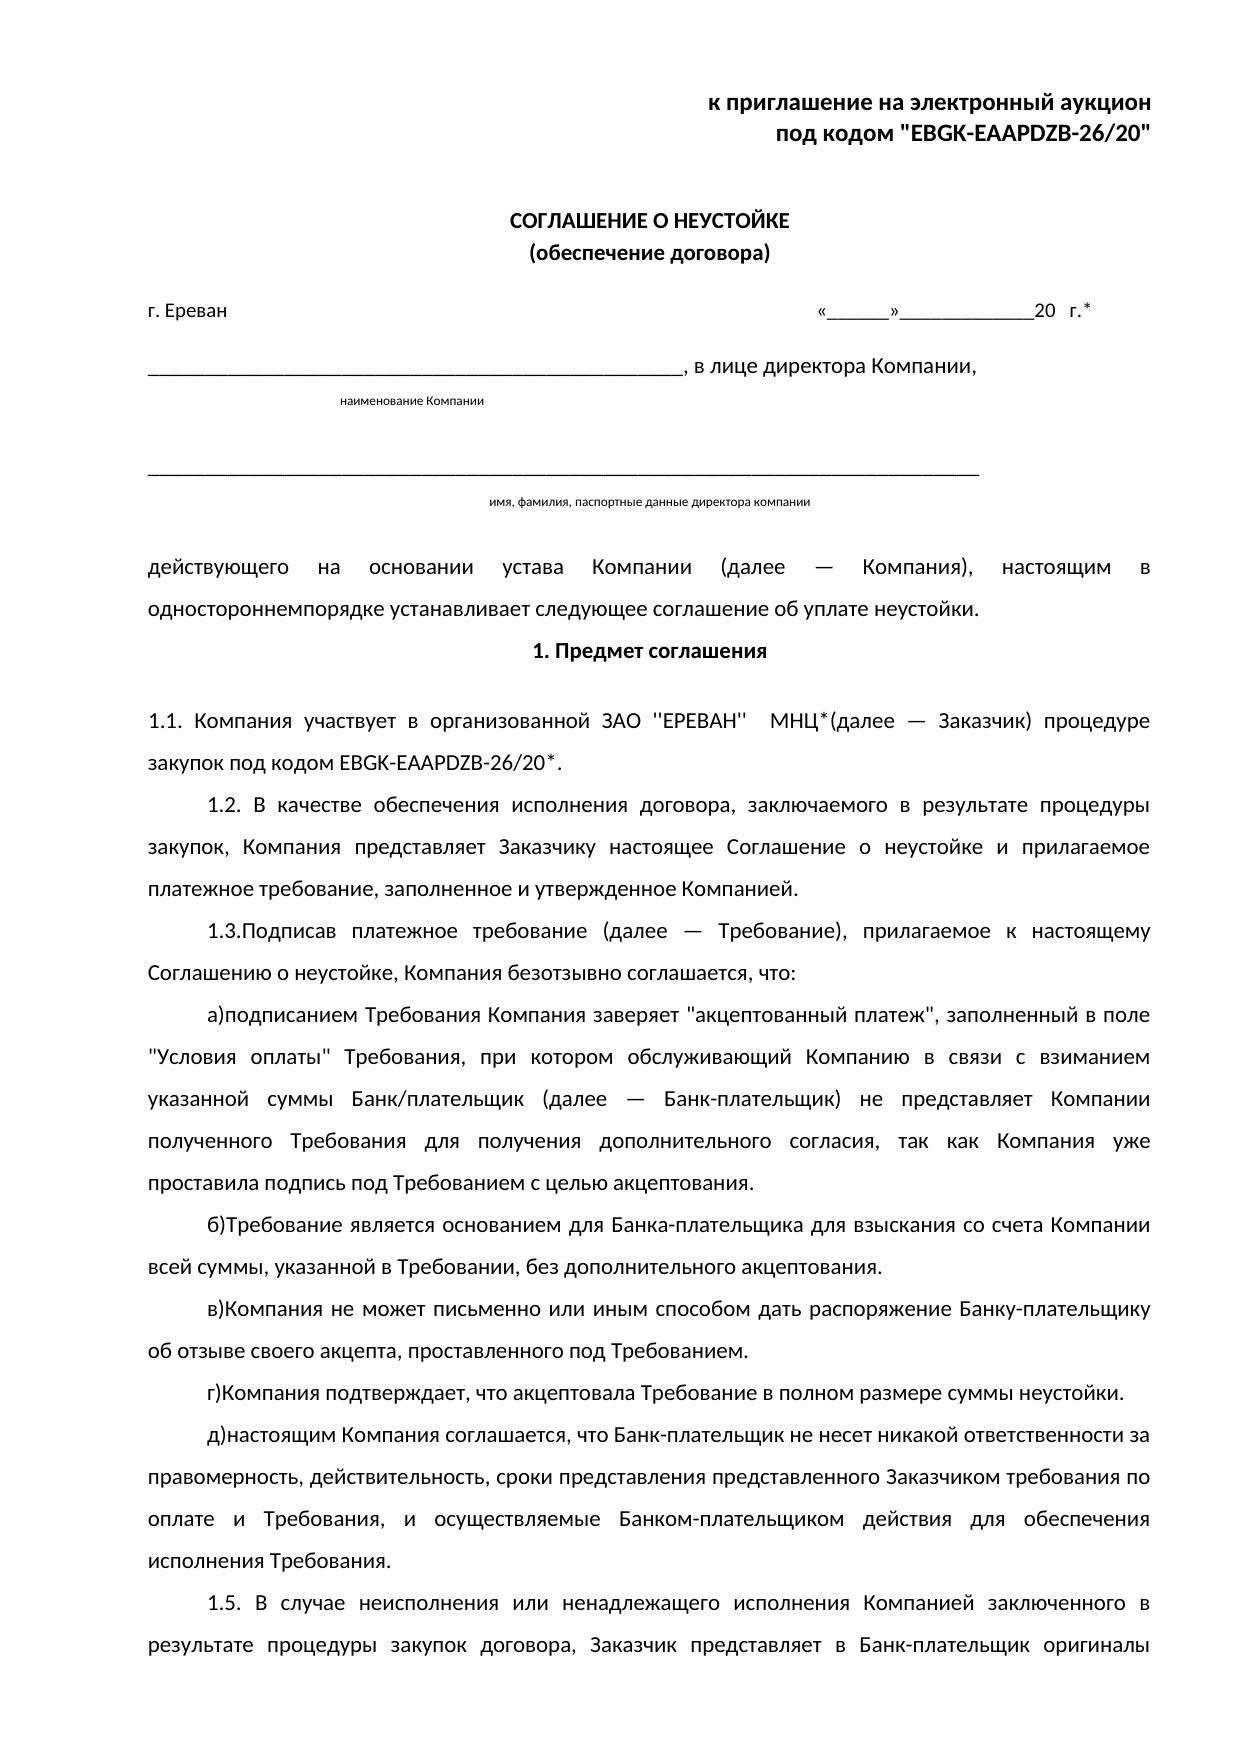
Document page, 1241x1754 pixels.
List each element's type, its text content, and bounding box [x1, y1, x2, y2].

text к приглашение на электронный аукцион [177, 86, 1152, 117]
text 1.2. В качестве обеспечения исполнения договора, заключаемого в результате процедуры закупок, Компания представляет Заказчику настоящее Соглашение о неустойке и прилагаемое платежное требование, заполненное и утвержденное Компанией. [148, 790, 1152, 902]
text под кодом "EBGK-EAAPDZB-26/20" [148, 117, 1152, 147]
table_header г. Ереван [136, 297, 635, 351]
text имя, фамилия, паспортные данные директора компании [148, 494, 1152, 522]
text (обеспечение договора) [148, 238, 1152, 266]
table_header «______»_____________20 г.* [635, 297, 1104, 351]
text а)подписанием Требования Компания заверяет "акцептованный платеж", заполненный в поле "Условия оплаты" Требования, при котором обслуживающий Компанию в связи с взиманием указанной суммы Банк/плательщик (далее — Банк-плательщик) не представляет Компании полученного Требования для получения дополнительного согласия, так как Компания уже проставила подпись под Требованием с целью акцептования. [148, 1000, 1152, 1196]
text _______________________________________________, в лице директора Компании, [148, 351, 1152, 379]
text наименование Компании [340, 393, 1152, 421]
text _________________________________________________________________________ [148, 452, 1152, 480]
text 1.1. Компания участвует в организованной ЗАО ''ЕРЕВАН'' МНЦ*(далее — Заказчик) процедуре закупок под кодом EBGK-EAAPDZB-26/20*. [148, 706, 1152, 776]
text в)Компания не может письменно или иным способом дать распоряжение Банку-плательщику об отзыве своего акцепта, проставленного под Требованием. [148, 1294, 1152, 1364]
text 1.3.Подписав платежное требование (далее — Требование), прилагаемое к настоящему Соглашению о неустойке, Компания безотзывно соглашается, что: [148, 916, 1152, 986]
text действующего на основании устава Компании (далее — Компания), настоящим в одностороннемпорядке устанавливает следующее соглашение об уплате неустойки. [148, 552, 1152, 622]
text г)Компания подтверждает, что акцептовала Требование в полном размере суммы неустойки. [148, 1378, 1152, 1406]
text СОГЛАШЕНИЕ О НЕУСТОЙКЕ [148, 206, 1152, 234]
text 1. Предмет соглашения [148, 636, 1152, 664]
text д)настоящим Компания соглашается, что Банк-плательщик не несет никакой ответственности за правомерность, действительность, сроки представления представленного Заказчиком требования по оплате и Требования, и осуществляемые Банком-плательщиком действия для обеспечения исполнения Требования. [148, 1420, 1152, 1574]
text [148, 1588, 1152, 1658]
text б)Требование является основанием для Банка-плательщика для взыскания со счета Компании всей суммы, указанной в Требовании, без дополнительного акцептования. [148, 1210, 1152, 1280]
